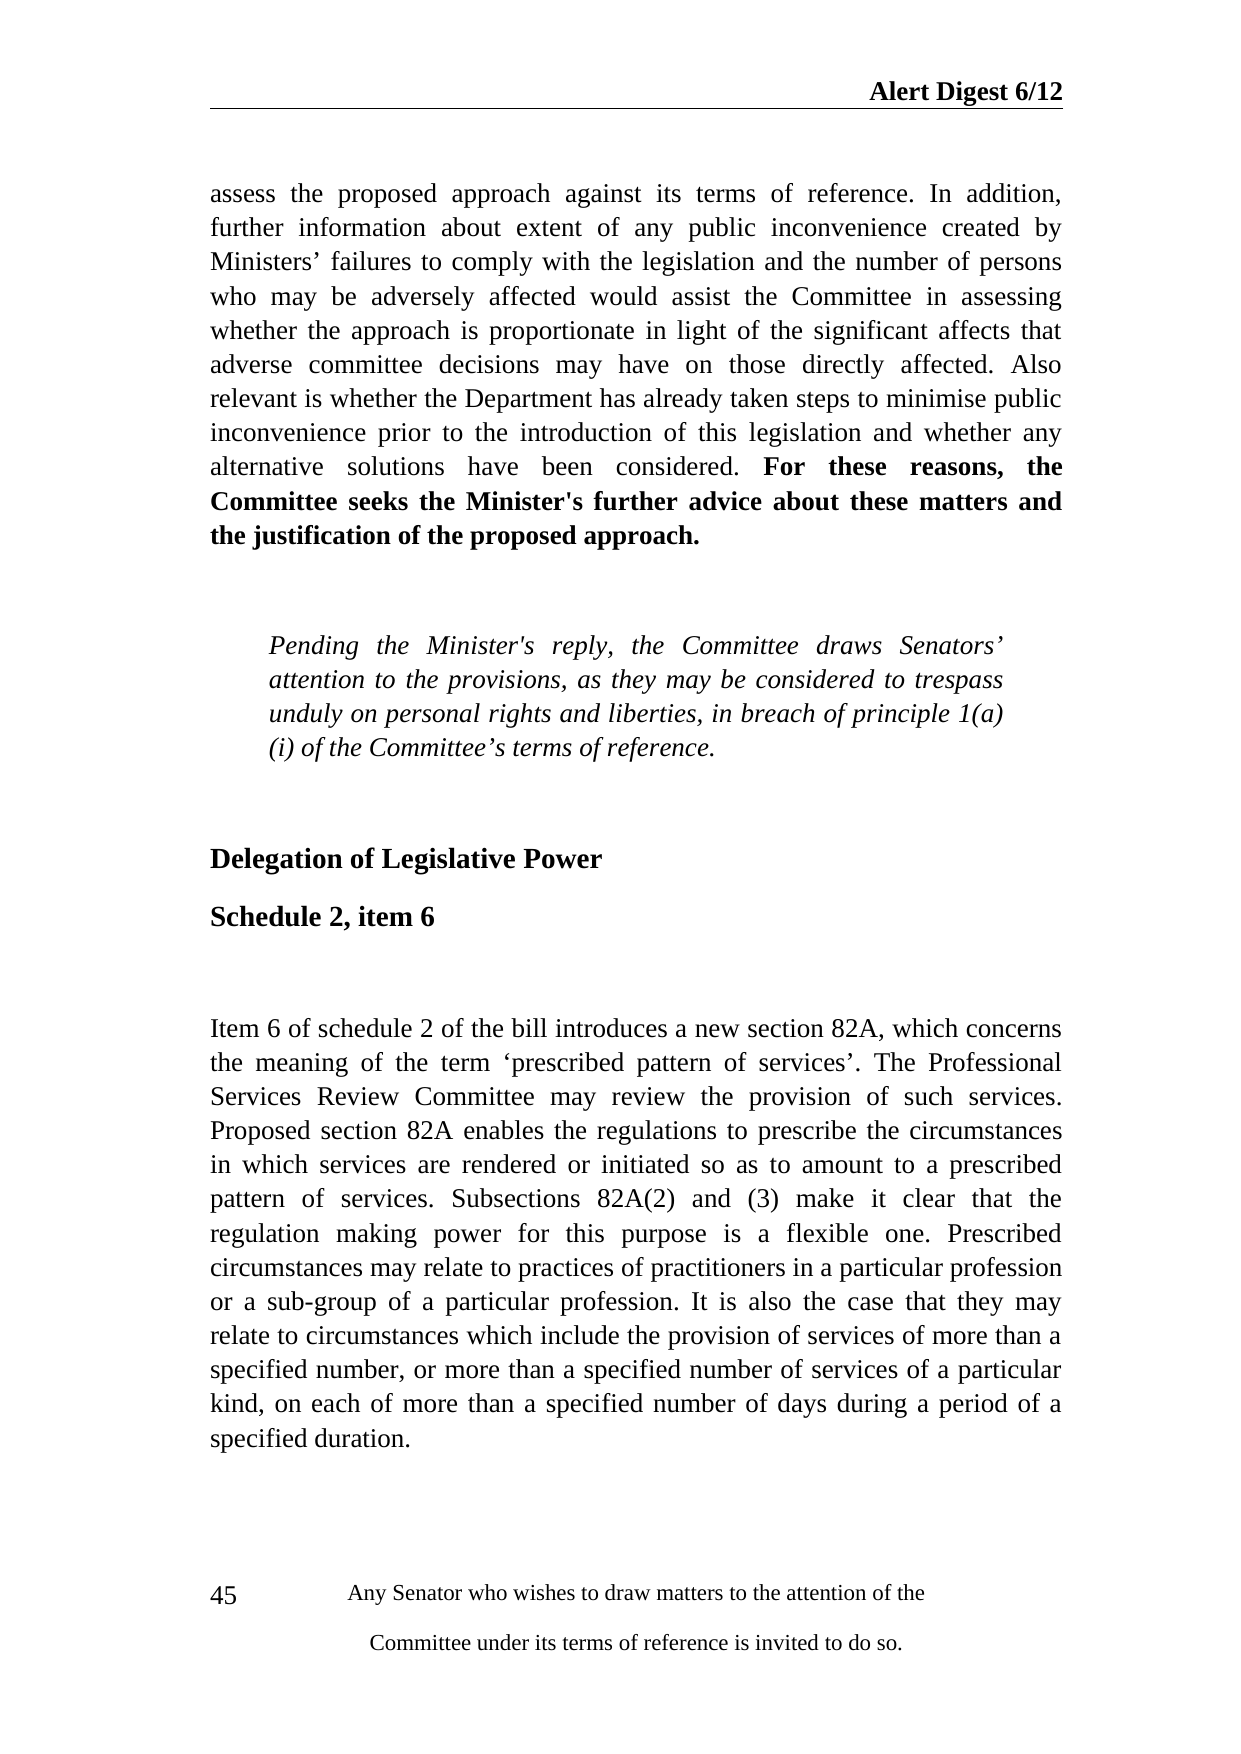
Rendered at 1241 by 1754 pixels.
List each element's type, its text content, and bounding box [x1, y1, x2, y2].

text Schedule 2, item 6 [210, 899, 1063, 933]
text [210, 177, 1063, 550]
text Delegation of Legislative Power [210, 841, 1063, 875]
text Pending the Minister's reply, the Committee draws Senators’ attention to the provisions, as they may be considered to trespass unduly on personal rights and liberties, in breach of principle 1(a)(i) of the Committee’s terms of reference. [269, 629, 1004, 762]
text Item 6 of schedule 2 of the bill introduces a new section 82A, which concerns the meaning of the term ‘prescribed pattern of services’. The Professional Services Review Committee may review the provision of such services. Proposed section 82A enables the regulations to prescribe the circumstances in which services are rendered or initiated so as to amount to a prescribed pattern of services. Subsections 82A(2) and (3) make it clear that the regulation making power for this purpose is a flexible one. Prescribed circumstances may relate to practices of practitioners in a particular profession or a sub-group of a particular profession. It is also the case that they may relate to circumstances which include the provision of services of more than a specified number, or more than a specified number of services of a particular kind, on each of more than a specified number of days during a period of a specified duration. [210, 1012, 1063, 1453]
